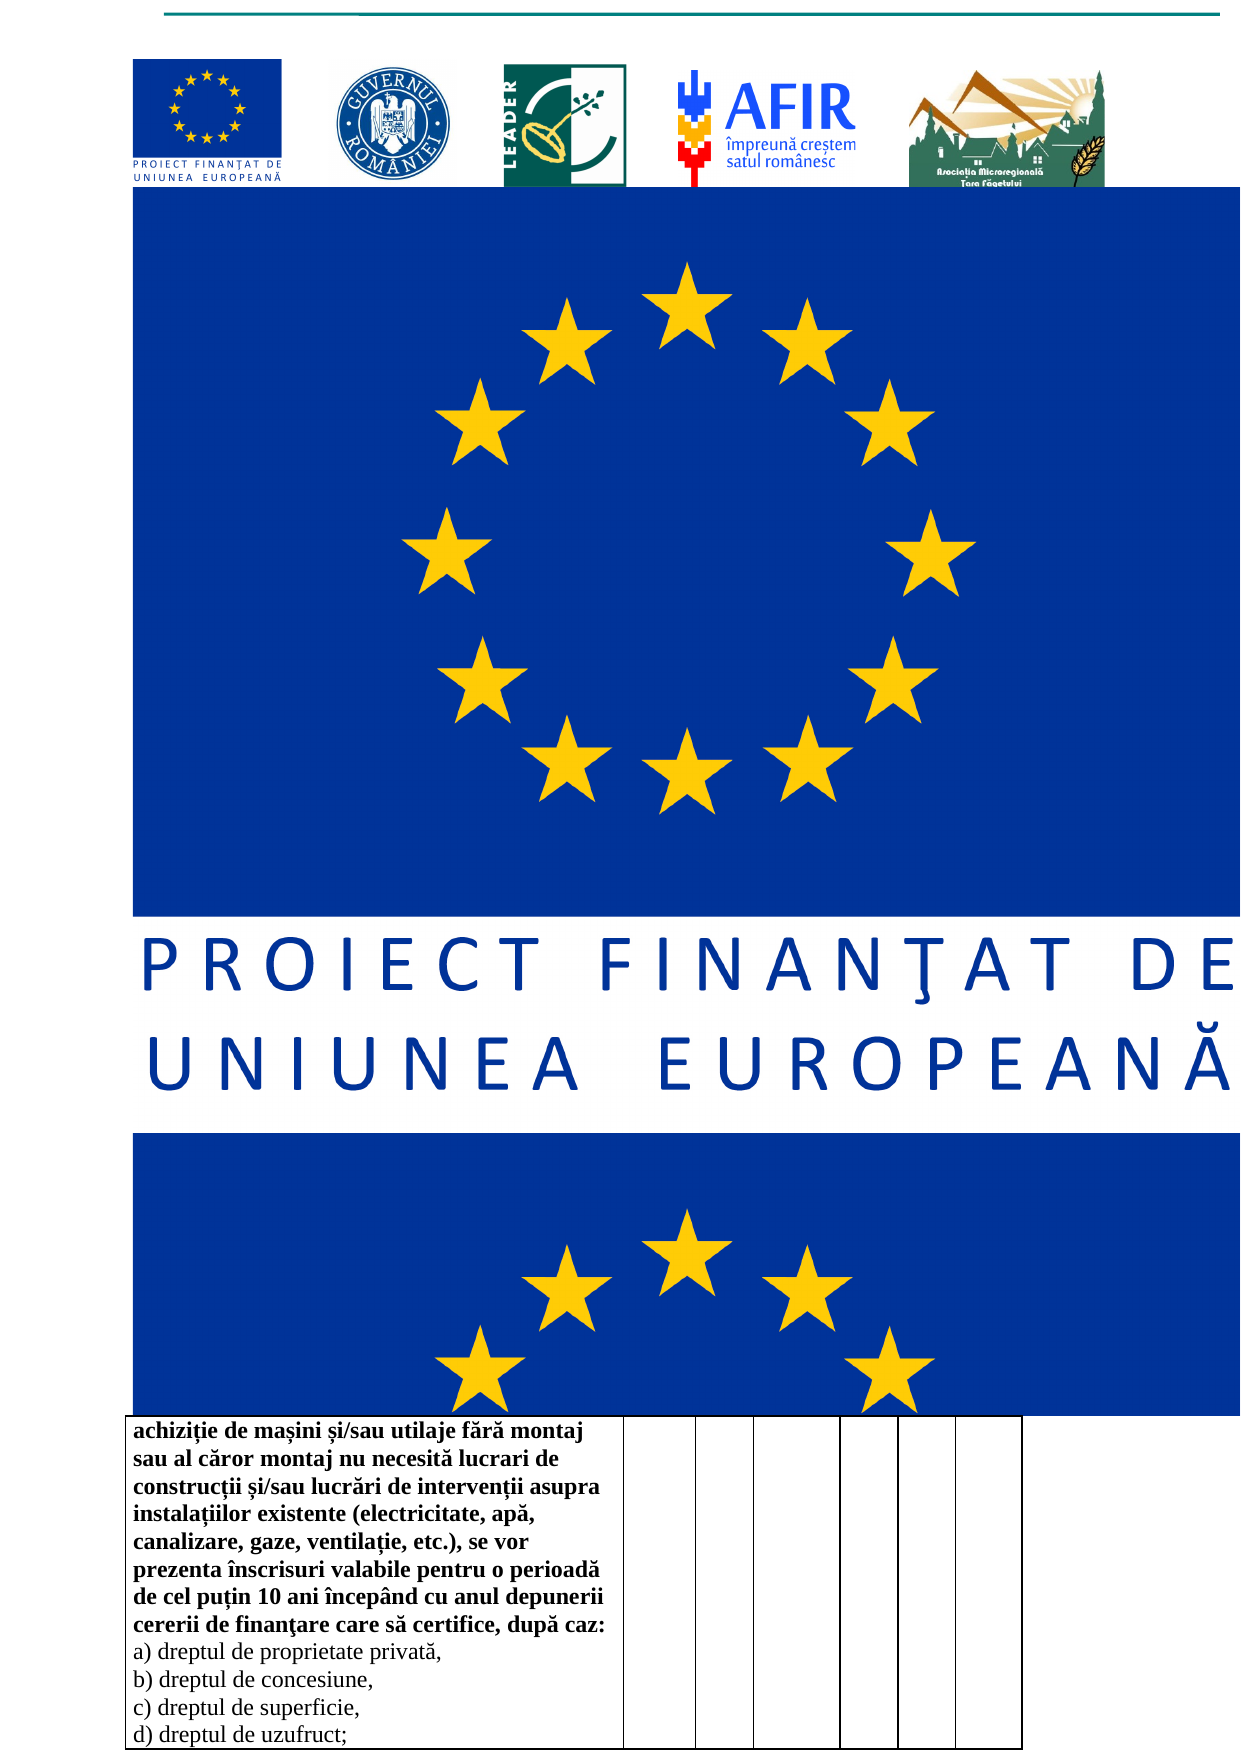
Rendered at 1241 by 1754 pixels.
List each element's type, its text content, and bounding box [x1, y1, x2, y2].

table_cell [841, 1417, 897, 1748]
table_cell [696, 1417, 753, 1748]
table_cell [956, 1417, 1021, 1748]
table_cell [624, 1417, 695, 1748]
table_cell [899, 1417, 955, 1748]
picture [132, 59, 1241, 1416]
table_cell 3.2 Pentru proiectele care propun doar dotare, achiziție de mașini și/sau utilaje fără montaj sau al căror montaj nu necesită lucrari de construcții și/sau lucrări de intervenții asupra instalațiilor existente (electricitate, apă, canalizare, gaze, ventilație, etc.), se vor prezenta înscrisuri valabile pentru o perioadă de cel puțin 10 ani începând cu anul depunerii cererii de finanţare care să certifice, după caz: a) dreptul de proprietate privată, b) dreptul de concesiune, c) dreptul de superficie, d) dreptul de uzufruct; e) dreptul de folosinţă cu titlu gratuit; f) împrumutul de folosință (comodat) g) dreptul de închiriere/locațiune. De ex.: contract de cesiune, contract de concesiune, contract de locațiune/închiriere, contract de comodat. Definițiile drepturilor reale/ de creanță și ale tipurilor de contracte din cadrul acestui criteriu trebuie interpretate în accepţiunea Codului Civil în vigoare la data lansării prezentului ghid. Înscrisurile menționate la punctul 3.2 se vor depune respectand una dintre cele 2 condiţii (situaţii) de mai jos: A. vor fi însoțite de: -Documente cadastrale şi documente privind înscrierea imobilelor în evidențele de cadastru și carte funciară (extras de carte funciară pentru informare din care să rezulte inscrierea dreptului în cartea funciară, precum și încheierea de carte funciară emisă de OCPI), în termen de valabilitate la data depunerii (emis cu maxim 30 de zile înaintea depunerii proiectului) SAU B. vor fi incheiate în formă autentică de către un notar public sau emise de o autoritate publica sau dobandite printr-o hotarare judecatoreasca. Atenție! Nu se acceptă documente cu încheiere de dată certă emise de către un notar public. Atenţie! În situaţia în care imobilul pe care se execută investiţia nu este liber de sarcini (ipotecat pentru un credit) se va depune acordul creditorului privind execuţia investiţiei şi graficul de rambursare a creditului. [126, 1417, 623, 1748]
picture [907, 70, 1105, 186]
table_cell [754, 1417, 839, 1748]
